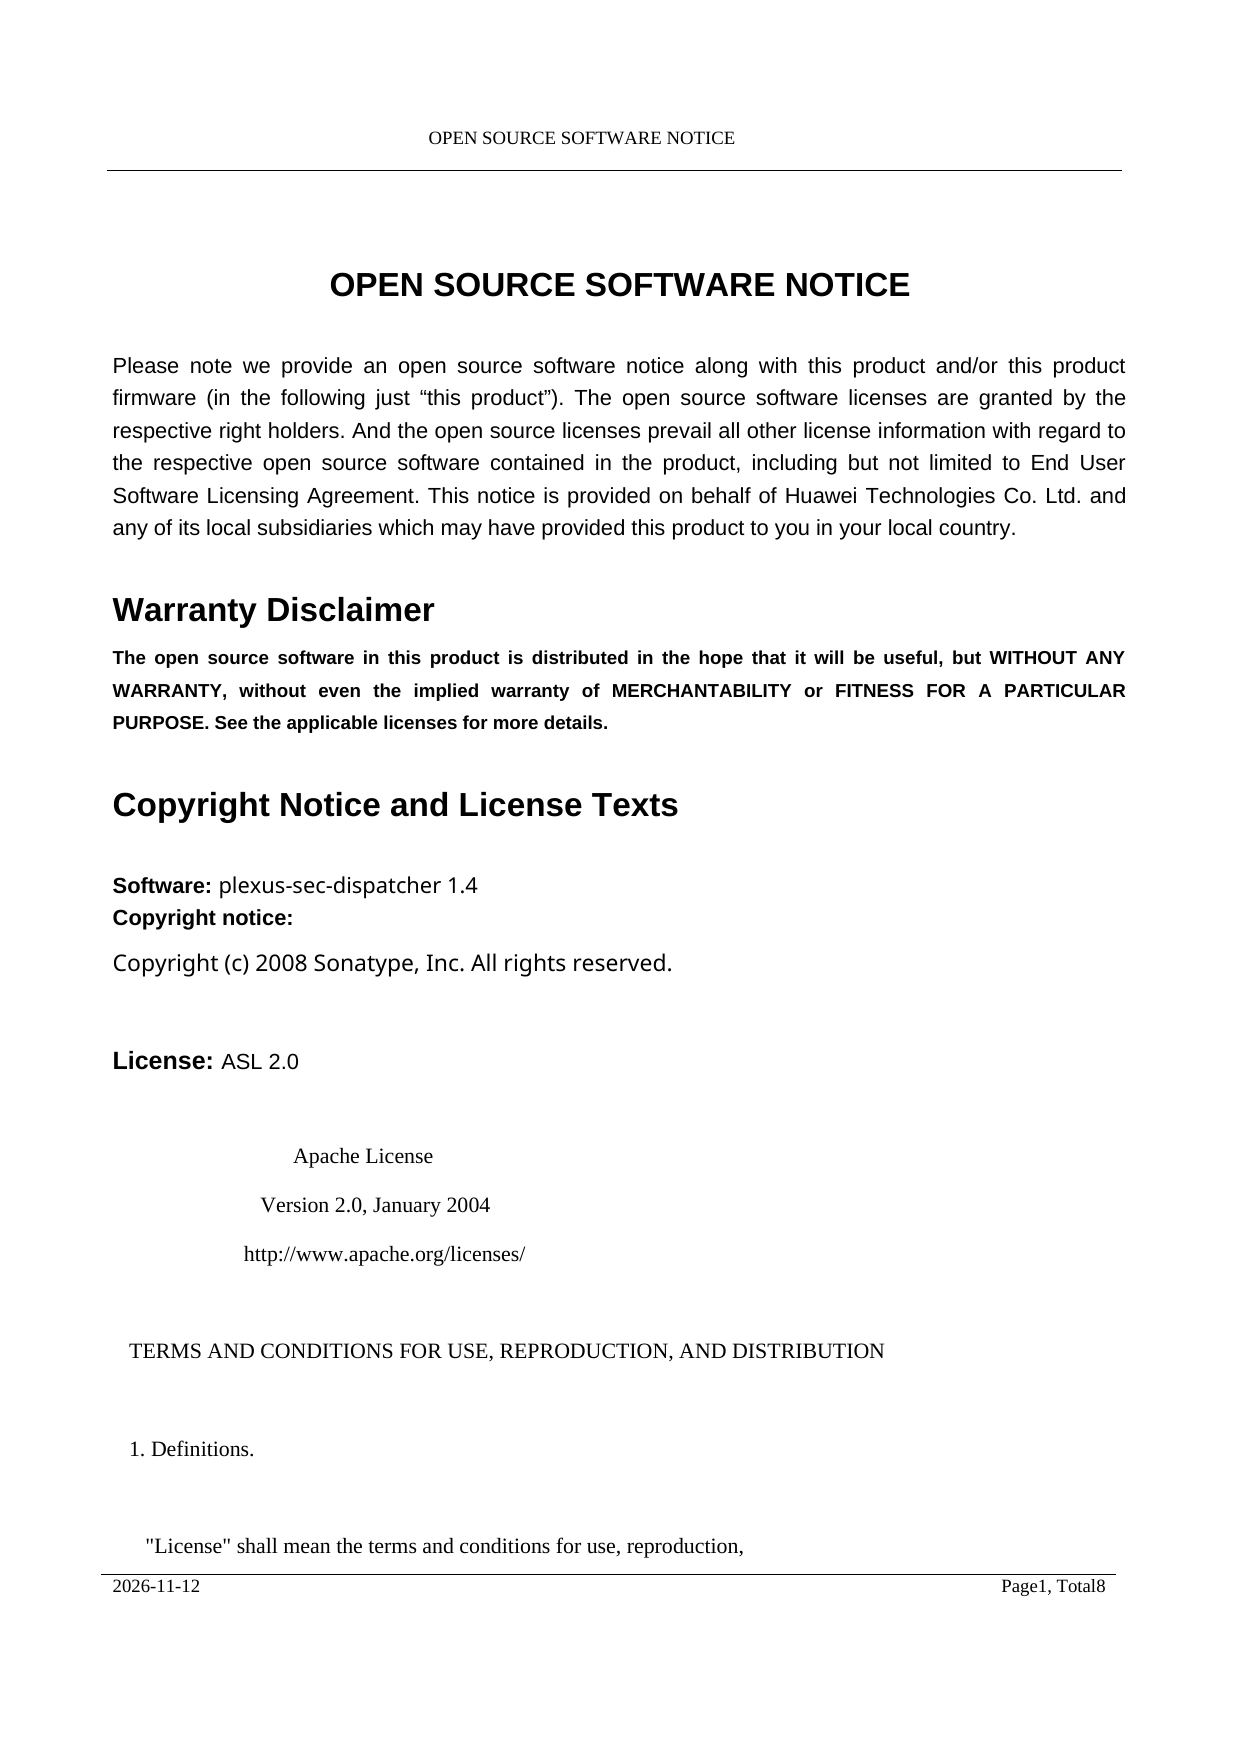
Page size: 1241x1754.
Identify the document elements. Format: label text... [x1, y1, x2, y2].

text Copyright notice: [112, 901, 1128, 934]
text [112, 1091, 1128, 1562]
text Software: plexus-sec-dispatcher 1.4 [112, 869, 1128, 901]
text Warranty Disclaimer [112, 576, 1128, 641]
text The open source software in this product is distributed in the hope that it will be useful, but WITHOUT ANY WARRANTY, without even the implied warranty of MERCHANTABILITY or FITNESS FOR A PARTICULAR PURPOSE. See the applicable licenses for more details. [112, 641, 1128, 739]
text License: ASL 2.0 [112, 1044, 1128, 1077]
text OPEN SOURCE SOFTWARE NOTICE [112, 251, 1128, 316]
text Copyright Notice and License Texts [112, 771, 1128, 836]
text Please note we provide an open source software notice along with this product and/or this product firmware (in the following just “this product”). The open source software licenses are granted by the respective right holders. And the open source licenses prevail all other license information with regard to the respective open source software contained in the product, including but not limited to End User Software Licensing Agreement. This notice is provided on behalf of Huawei Technologies Co. Ltd. and any of its local subsidiaries which may have provided this product to you in your local country. [112, 349, 1128, 544]
text Copyright (c) 2008 Sonatype, Inc. All rights reserved. [112, 947, 1128, 1028]
